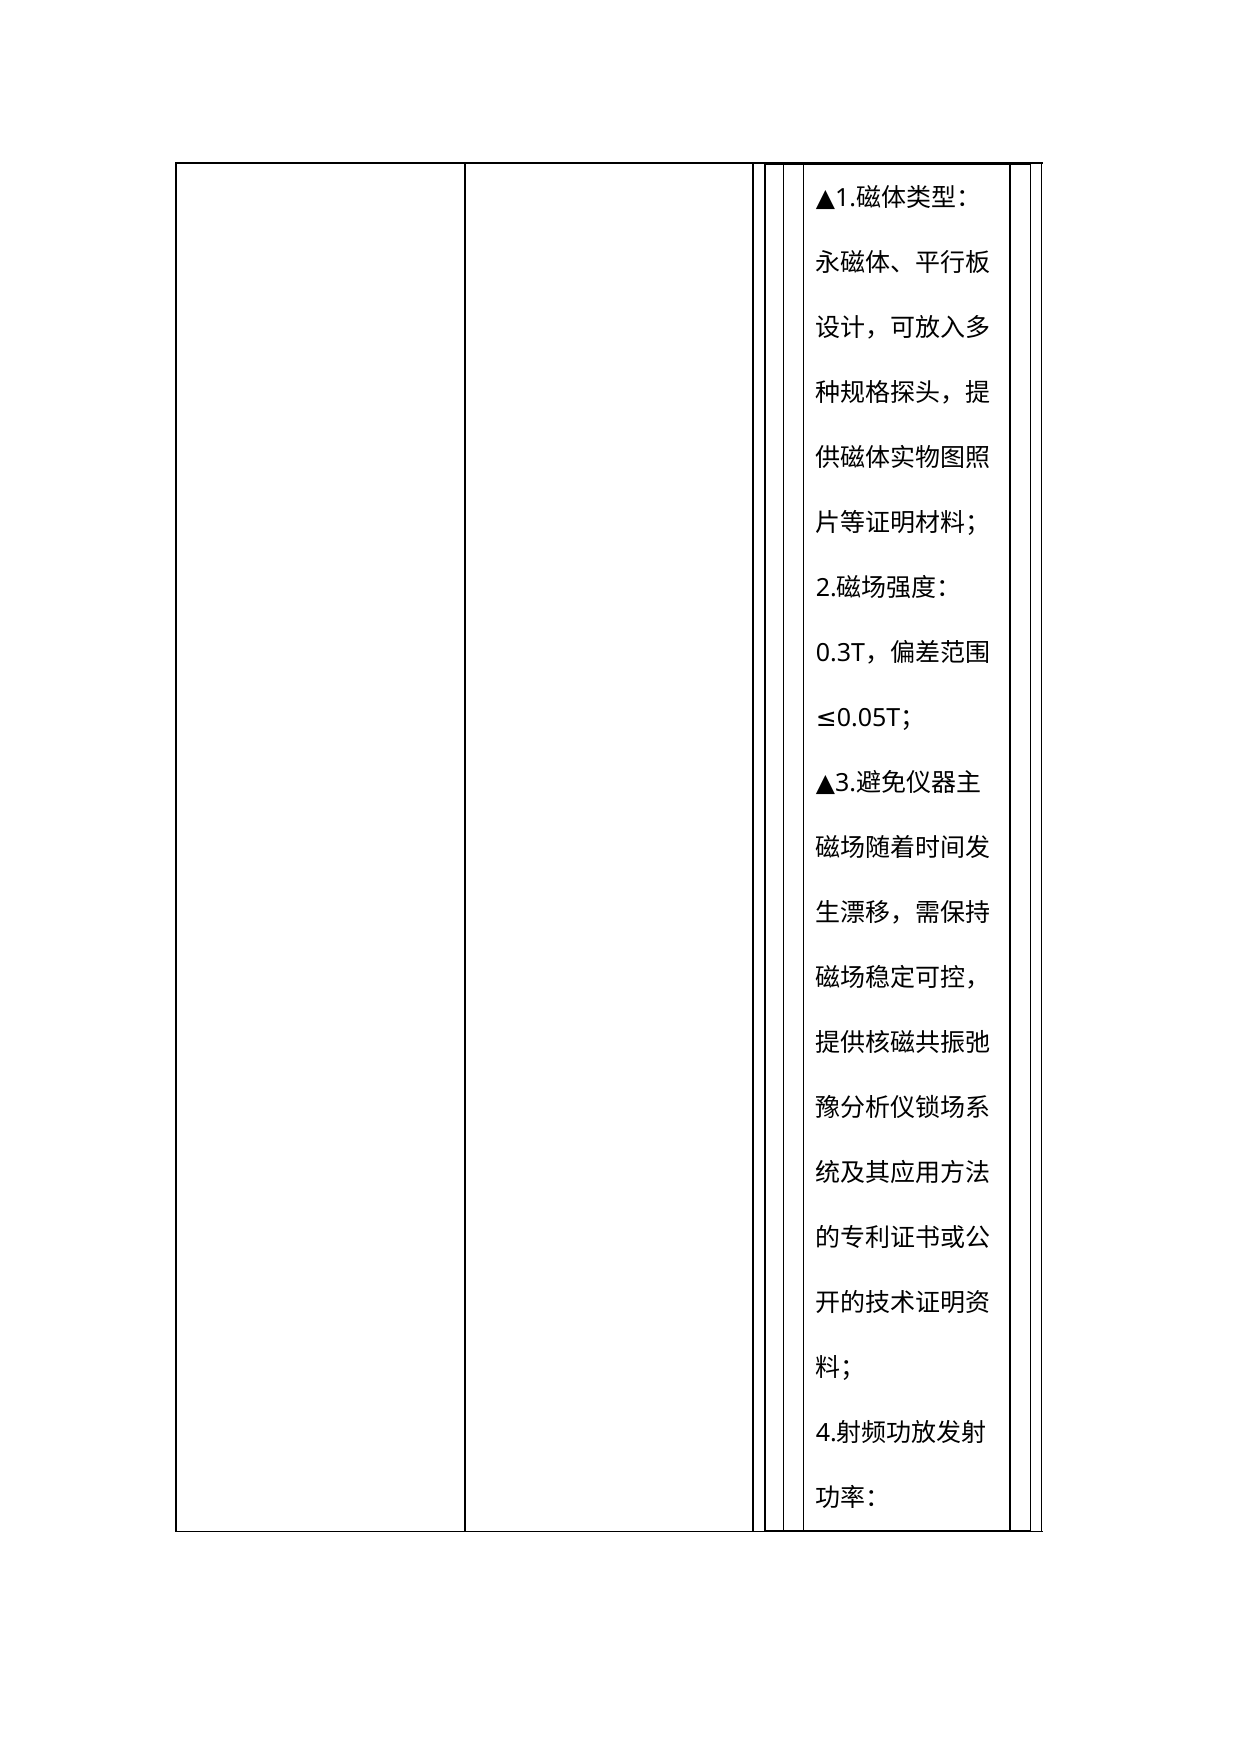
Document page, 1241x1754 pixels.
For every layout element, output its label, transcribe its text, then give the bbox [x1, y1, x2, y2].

table_cell [804, 165, 1009, 1530]
table_cell [1011, 165, 1030, 1530]
table_cell [1031, 164, 1041, 1531]
table_cell [784, 165, 803, 1530]
table_cell [754, 164, 764, 1531]
table_cell 1 [177, 164, 464, 1531]
table_cell [766, 165, 783, 1530]
table_cell [466, 164, 752, 1531]
